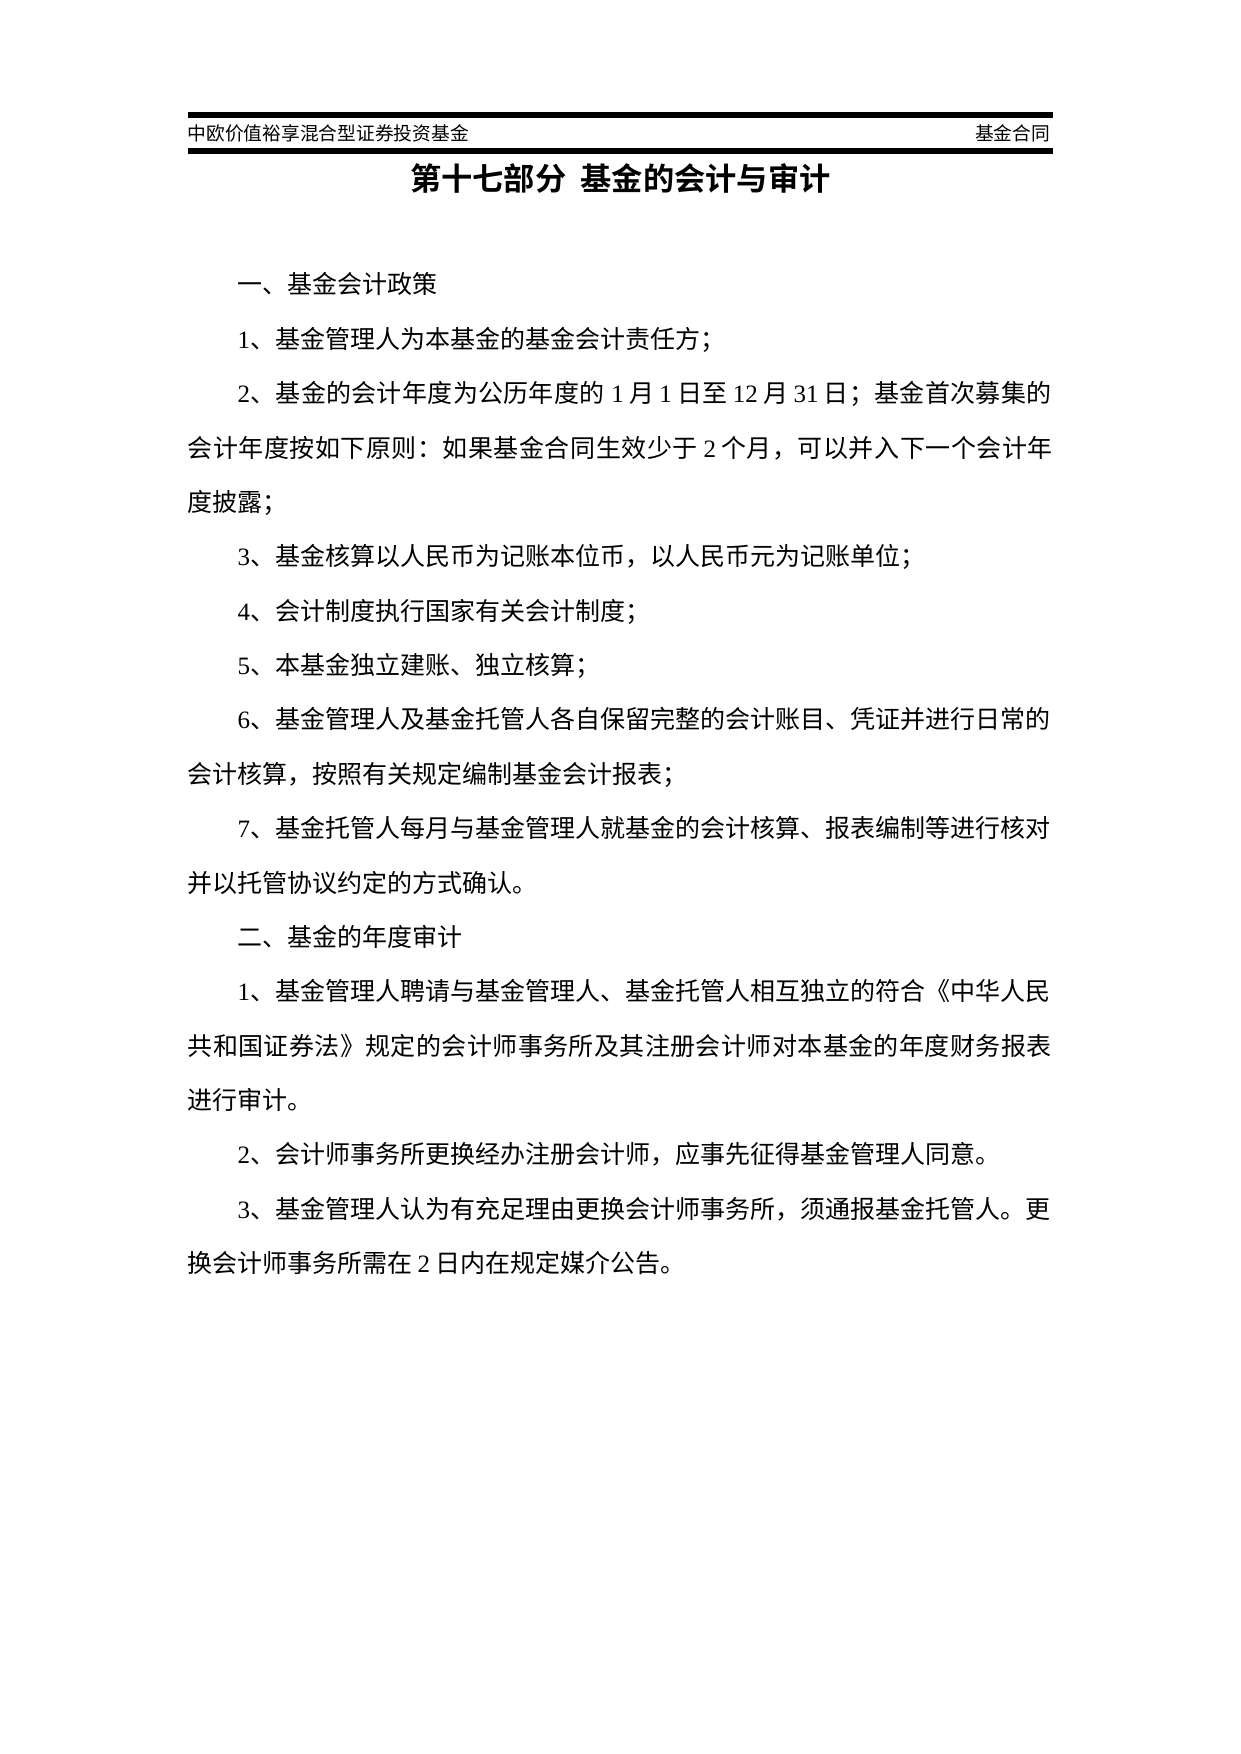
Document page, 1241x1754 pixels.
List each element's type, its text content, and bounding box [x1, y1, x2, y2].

text 2、会计师事务所更换经办注册会计师，应事先征得基金管理人同意。 [187, 1135, 1053, 1171]
text 1、基金管理人为本基金的基金会计责任方； [187, 319, 1053, 356]
text 1、基金管理人聘请与基金管理人、基金托管人相互独立的符合《中华人民共和国证券法》规定的会计师事务所及其注册会计师对本基金的年度财务报表进行审计。 [187, 972, 1053, 1117]
text 3、基金核算以人民币为记账本位币，以人民币元为记账单位； [187, 537, 1053, 573]
text 5、本基金独立建账、独立核算； [187, 646, 1053, 682]
text 二、基金的年度审计 [187, 917, 1053, 954]
text 6、基金管理人及基金托管人各自保留完整的会计账目、凭证并进行日常的会计核算，按照有关规定编制基金会计报表； [187, 700, 1053, 791]
text 一、基金会计政策 [187, 265, 1053, 301]
text 2、基金的会计年度为公历年度的1月1日至12月31日；基金首次募集的会计年度按如下原则：如果基金合同生效少于2个月，可以并入下一个会计年度披露； [187, 374, 1053, 519]
text 4、会计制度执行国家有关会计制度； [187, 591, 1053, 627]
text 7、基金托管人每月与基金管理人就基金的会计核算、报表编制等进行核对并以托管协议约定的方式确认。 [187, 809, 1053, 899]
text 3、基金管理人认为有充足理由更换会计师事务所，须通报基金托管人。更换会计师事务所需在2日内在规定媒介公告。 [187, 1189, 1053, 1280]
subtitle 第十七部分 基金的会计与审计 [187, 154, 1053, 199]
